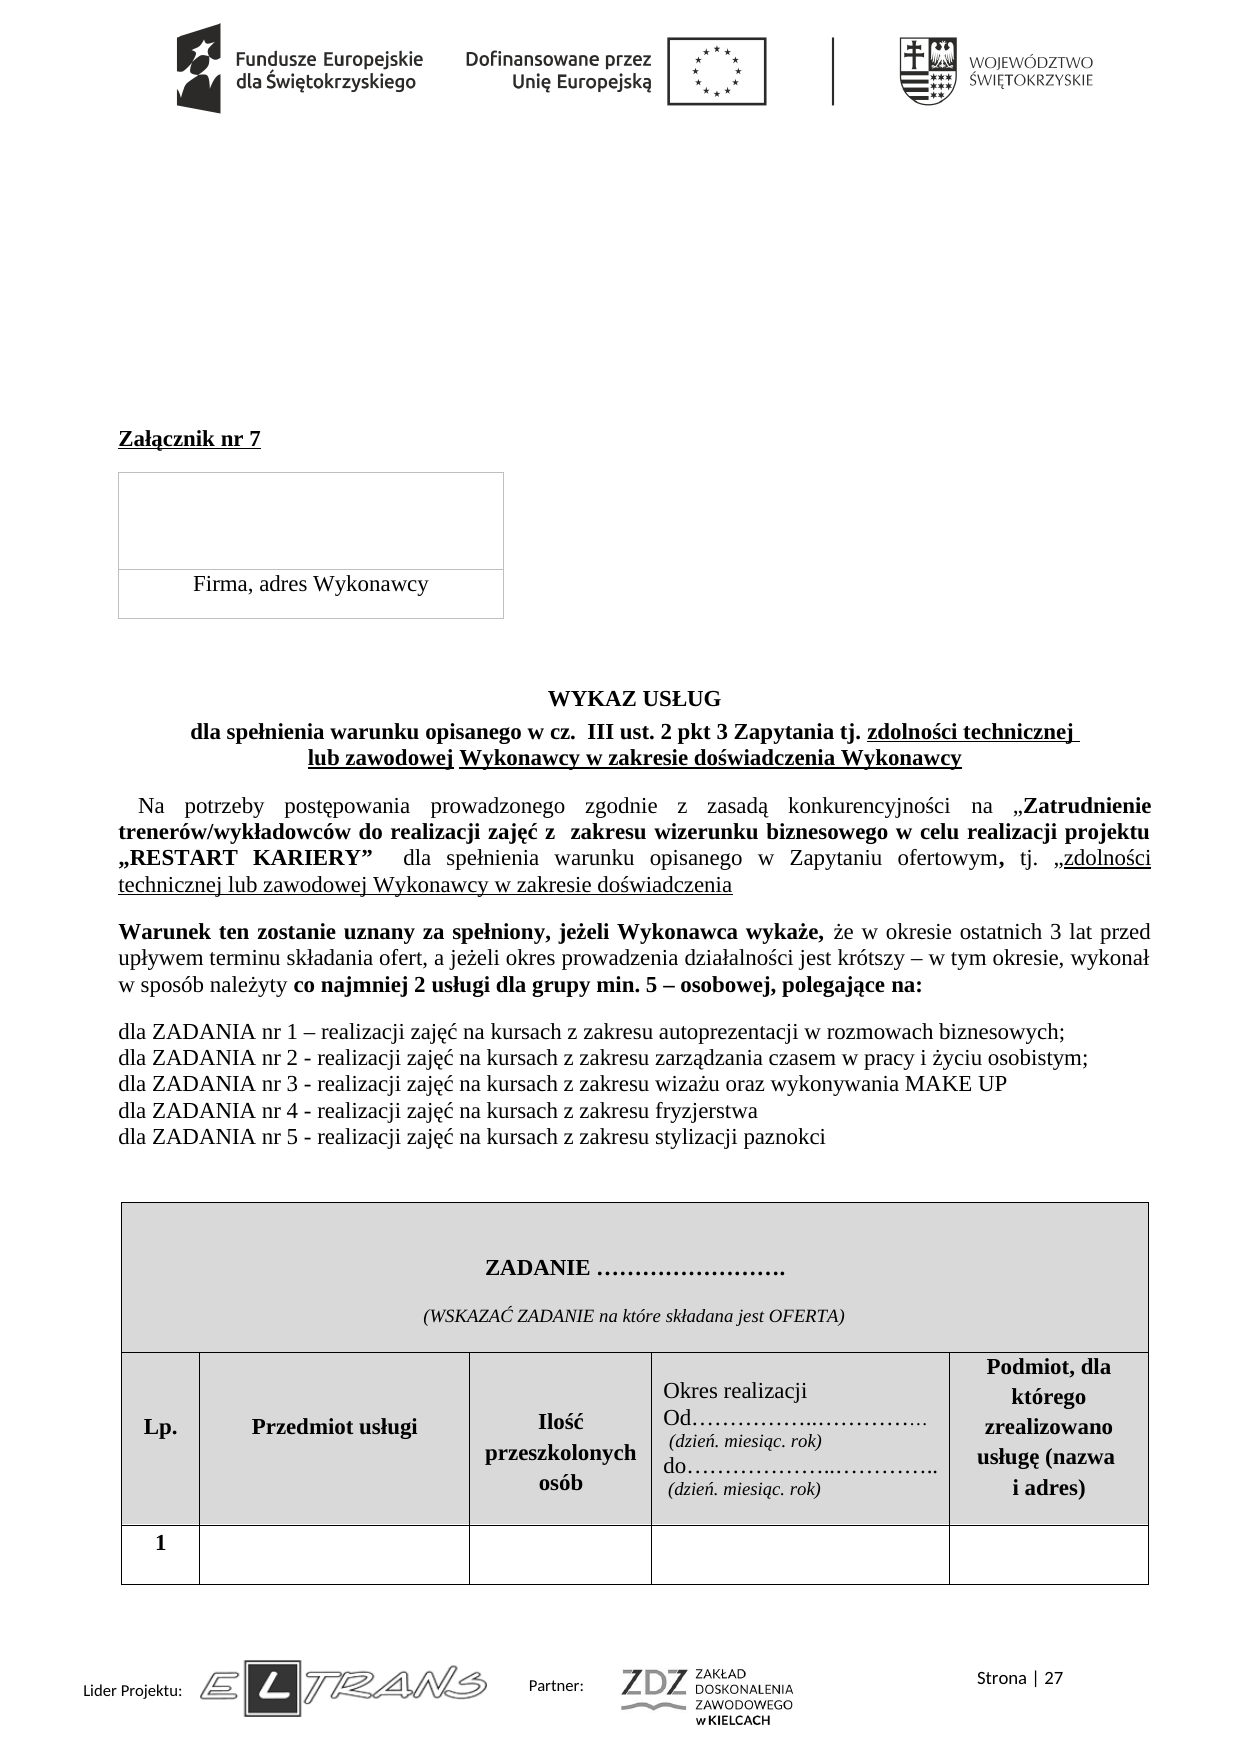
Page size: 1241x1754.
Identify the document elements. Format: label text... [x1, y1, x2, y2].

text dla ZADANIA nr 2 - realizacji zajęć na kursach z zakresu zarządzania czasem w pracy i życiu osobistym; [118, 1044, 1152, 1071]
text WYKAZ USŁUG [118, 686, 1151, 712]
table_cell Podmiot, dla którego zrealizowano usługę (nazwa i adres) [950, 1353, 1148, 1524]
table_header ZADANIE ……………………. (WSKAZAĆ ZADANIE na które składana jest OFERTA) [122, 1203, 1148, 1352]
text Załącznik nr 7 [118, 425, 1151, 451]
table_cell Przedmiot usługi [200, 1353, 469, 1524]
text Warunek ten zostanie uznany za spełniony, jeżeli Wykonawca wykaże, że w okresie ostatnich 3 lat przed upływem terminu składania ofert, a jeżeli okres prowadzenia działalności jest krótszy – w tym okresie, wykonał w sposób należyty co najmniej 2 usługi dla grupy min. 5 – osobowej, polegające na: [118, 918, 1152, 997]
table_cell [200, 1526, 469, 1584]
table_cell [652, 1526, 949, 1584]
picture [200, 1660, 487, 1717]
table_cell 1 [122, 1526, 199, 1584]
table_cell [950, 1526, 1148, 1584]
text dla ZADANIA nr 5 - realizacji zajęć na kursach z zakresu stylizacji paznokci [118, 1123, 1152, 1149]
text Na potrzeby postępowania prowadzonego zgodnie z zasadą konkurencyjności na „Zatrudnienie trenerów/wykładowców do realizacji zajęć z zakresu wizerunku biznesowego w celu realizacji projektu „Restart kariery” dla spełnienia warunku opisanego w Zapytaniu ofertowym, tj. „zdolności technicznej lub zawodowej Wykonawcy w zakresie doświadczenia [118, 792, 1152, 897]
picture [176, 23, 1093, 114]
table_cell Okres realizacji Od……………..…………… (dzień. miesiąc. rok) do………………..………….. (dzień. miesiąc. rok) [652, 1353, 949, 1524]
text dla spełnienia warunku opisanego w cz. III ust. 2 pkt 3 Zapytania tj. zdolności technicznej lub zawodowej Wykonawcy w zakresie doświadczenia Wykonawcy [118, 718, 1152, 771]
text dla ZADANIA nr 4 - realizacji zajęć na kursach z zakresu fryzjerstwa [118, 1097, 1152, 1123]
table_cell Firma, adres Wykonawcy [119, 570, 503, 618]
table_cell Ilość przeszkolonych osób [470, 1353, 651, 1524]
text dla ZADANIA nr 1 – realizacji zajęć na kursach z zakresu autoprezentacji w rozmowach biznesowych; [118, 1018, 1152, 1044]
table_cell [470, 1526, 651, 1584]
table_cell Lp. [122, 1353, 199, 1524]
table_header [119, 473, 503, 569]
picture [619, 1667, 800, 1732]
text dla ZADANIA nr 3 - realizacji zajęć na kursach z zakresu wizażu oraz wykonywania MAKE UP [118, 1071, 1152, 1097]
